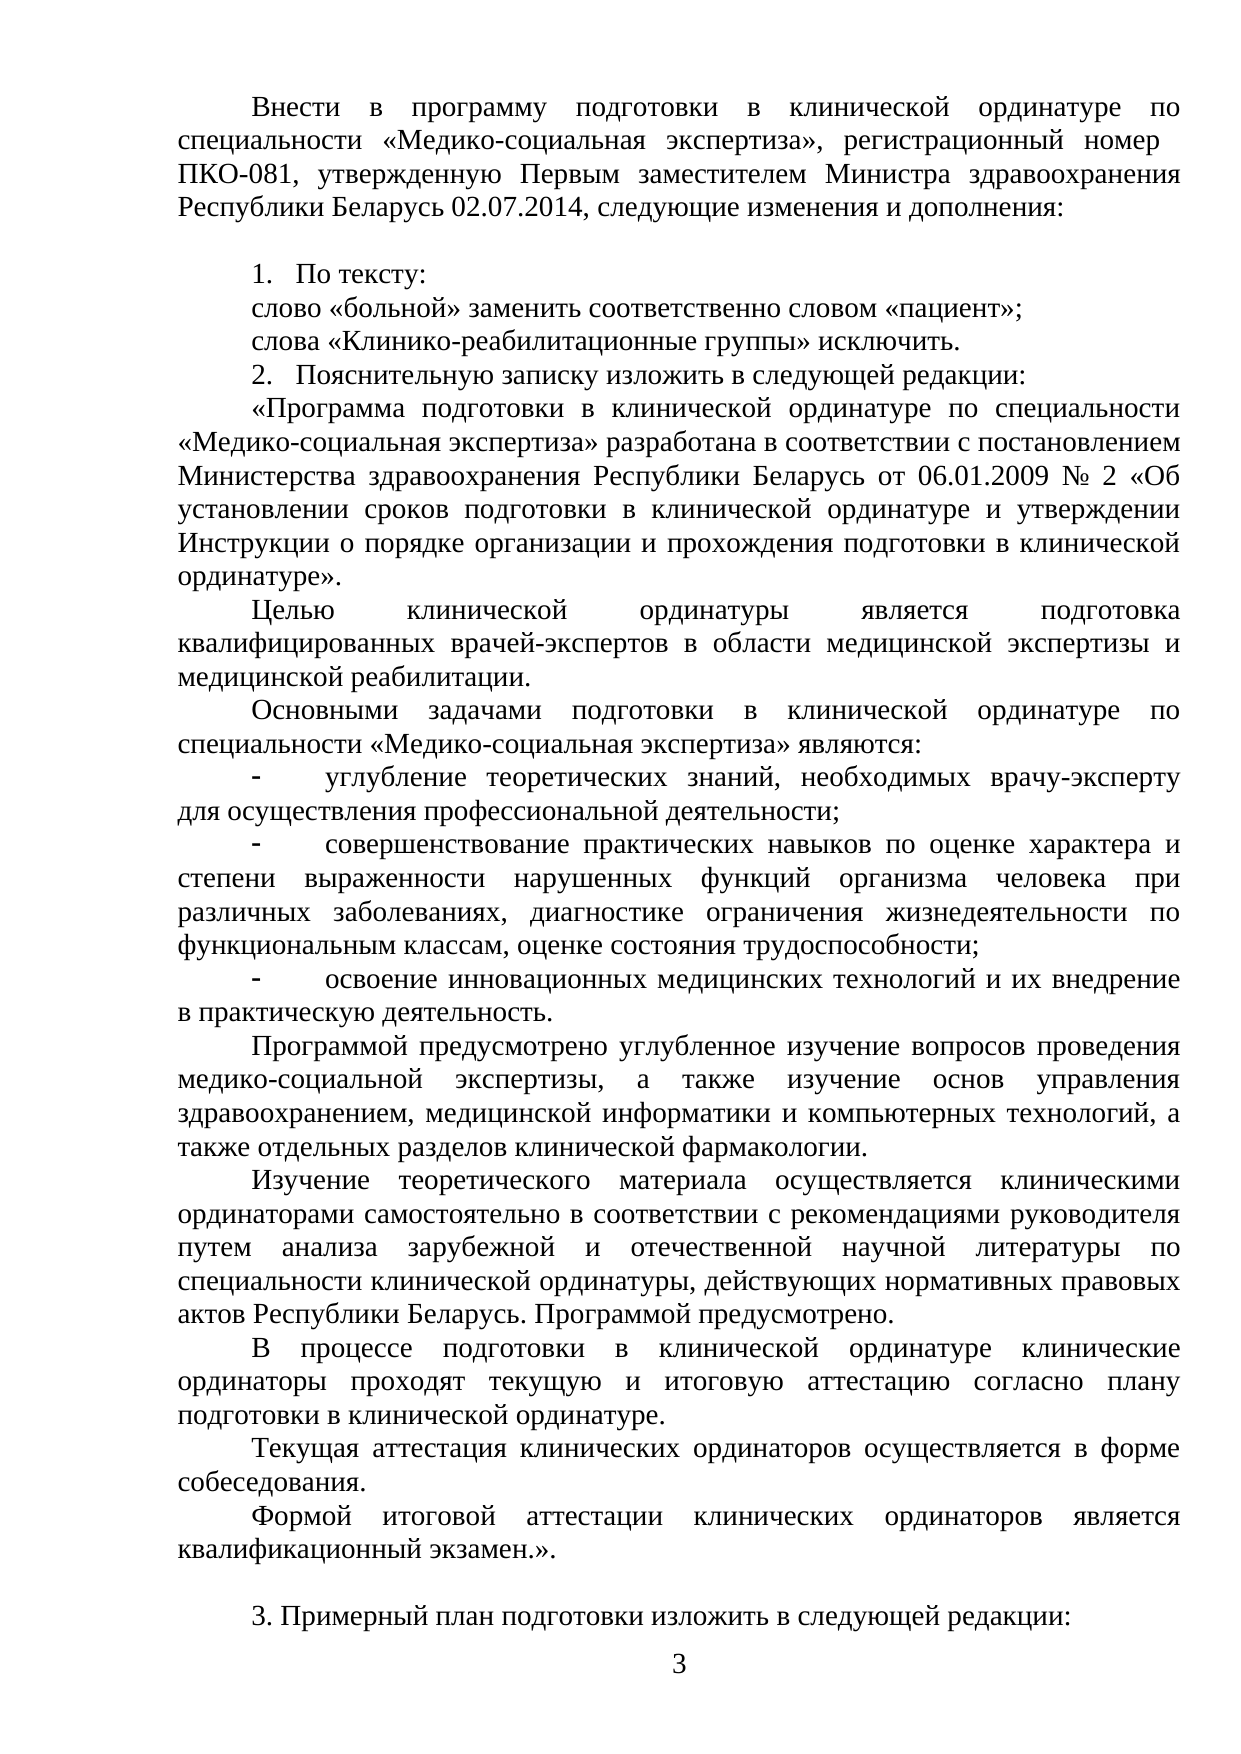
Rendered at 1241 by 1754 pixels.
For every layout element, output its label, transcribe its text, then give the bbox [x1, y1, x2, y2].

text Программой предусмотрено углубленное изучение вопросов проведения медико-социальной экспертизы, а также изучение основ управления здравоохранением, медицинской информатики и компьютерных технологий, а также отдельных разделов клинической фармакологии. [177, 1028, 1181, 1162]
text слова «Клинико-реабилитационные группы» исключить. [177, 323, 1181, 357]
text Внести в программу подготовки в клинической ординатуре по специальности «Медико-социальная экспертиза», регистрационный номер ПКО-081, утвержденную Первым заместителем Министра здравоохранения Республики Беларусь 02.07.2014, следующие изменения и дополнения: [177, 89, 1181, 223]
list углубление теоретических знаний, необходимых врачу-эксперту для осуществления профессиональной деятельности; [177, 759, 1181, 827]
list совершенствование практических навыков по оценке характера и степени выраженности нарушенных функций организма человека при различных заболеваниях, диагностике ограничения жизнедеятельности по функциональным классам, оценке состояния трудоспособности; [177, 827, 1181, 961]
list освоение инновационных медицинских технологий и их внедрение в практическую деятельность. [177, 961, 1181, 1028]
text Текущая аттестация клинических ординаторов осуществляется в форме собеседования. [177, 1431, 1181, 1498]
text 3. Примерный план подготовки изложить в следующей редакции: [177, 1598, 1181, 1632]
list По тексту: [177, 256, 1181, 290]
text «Программа подготовки в клинической ординатуре по специальности «Медико-социальная экспертиза» разработана в соответствии с постановлением Министерства здравоохранения Республики Беларусь от 06.01.2009 № 2 «Об установлении сроков подготовки в клинической ординатуре и утверждении Инструкции о порядке организации и прохождения подготовки в клинической ординатуре». [177, 391, 1181, 592]
text Изучение теоретического материала осуществляется клиническими ординаторами самостоятельно в соответствии с рекомендациями руководителя путем анализа зарубежной и отечественной научной литературы по специальности клинической ординатуры, действующих нормативных правовых актов Республики Беларусь. Программой предусмотрено. [177, 1162, 1181, 1330]
text слово «больной» заменить соответственно словом «пациент»; [177, 290, 1181, 323]
text В процессе подготовки в клинической ординатуре клинические ординаторы проходят текущую и итоговую аттестацию согласно плану подготовки в клинической ординатуре. [177, 1330, 1181, 1431]
list Пояснительную записку изложить в следующей редакции: [177, 357, 1181, 391]
text Целью клинической ординатуры является подготовка квалифицированных врачей-экспертов в области медицинской экспертизы и медицинской реабилитации. [177, 592, 1181, 692]
text Формой итоговой аттестации клинических ординаторов является квалификационный экзамен.». [177, 1498, 1181, 1565]
text Основными задачами подготовки в клинической ординатуре по специальности «Медико-социальная экспертиза» являются: [177, 692, 1181, 759]
